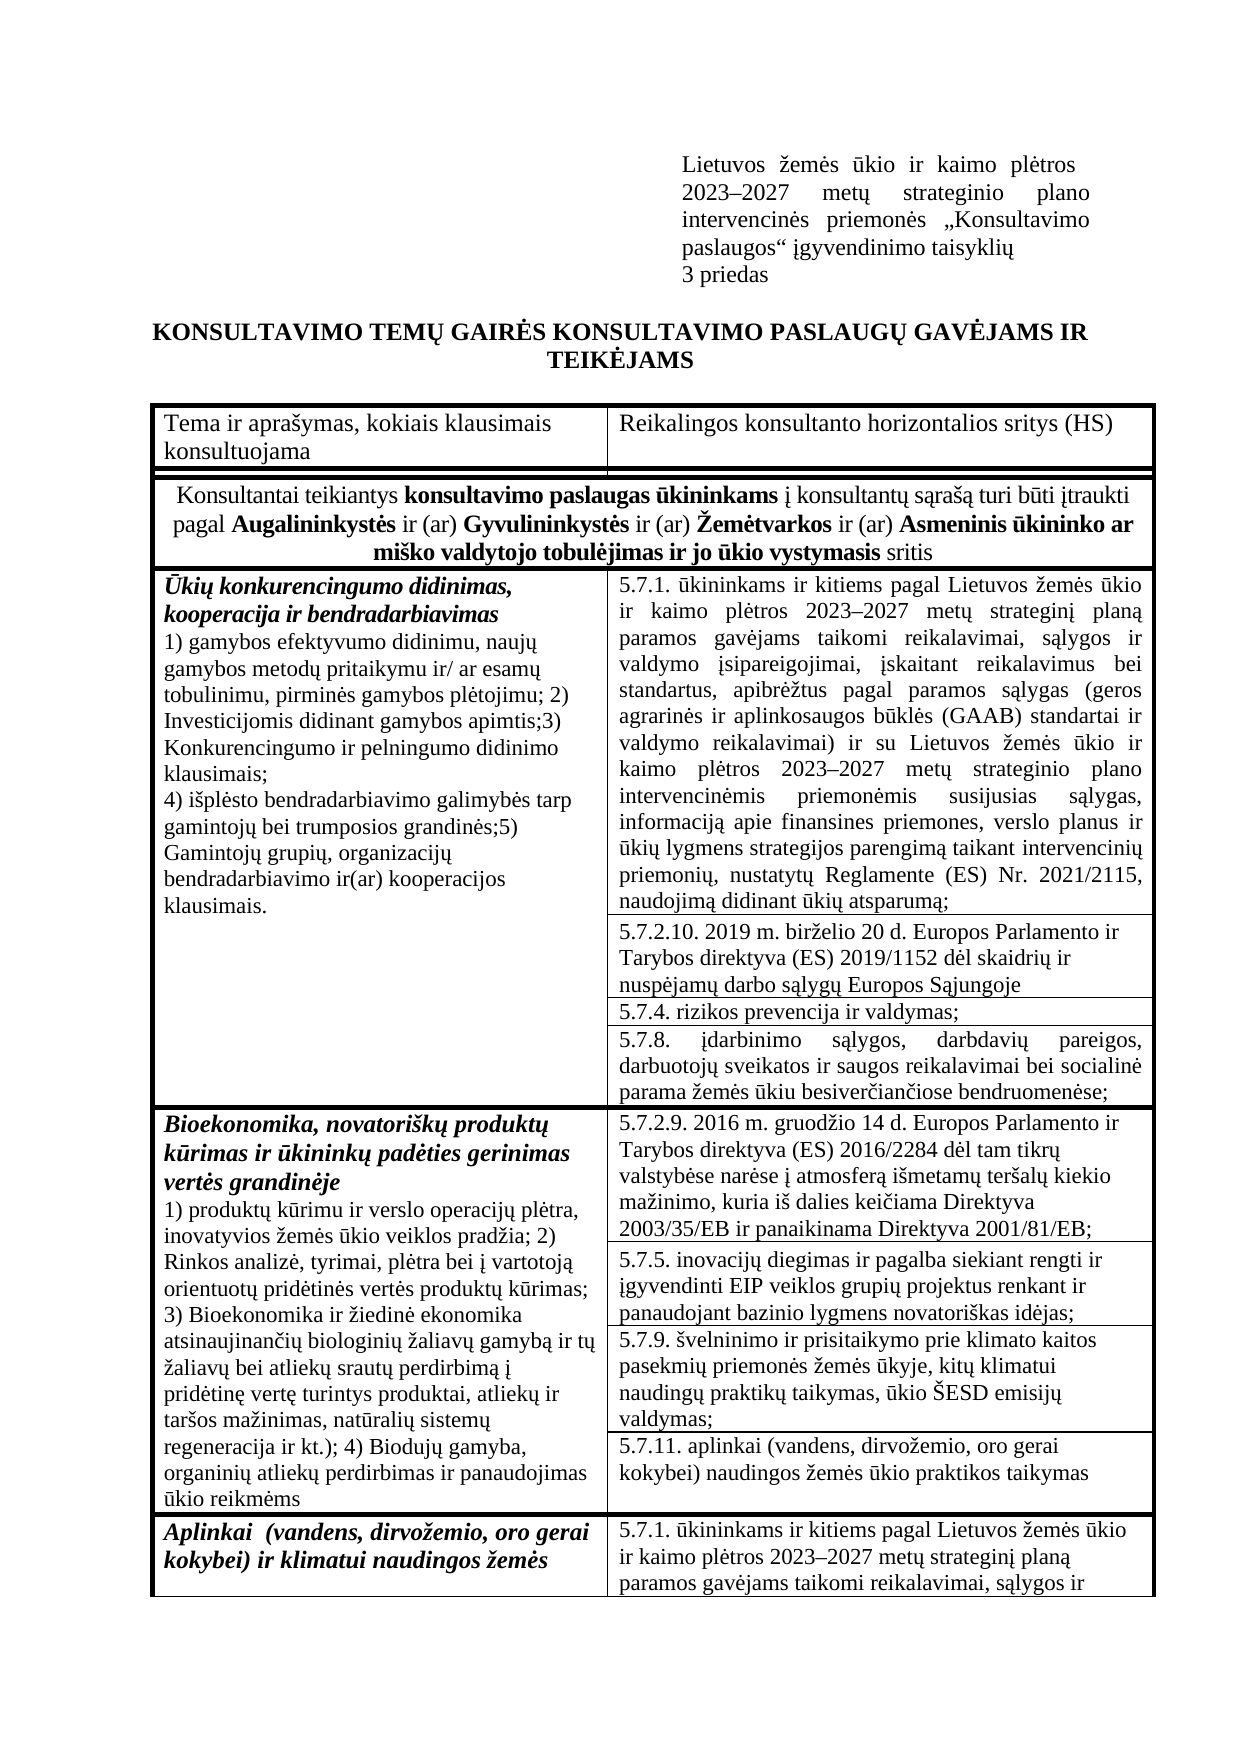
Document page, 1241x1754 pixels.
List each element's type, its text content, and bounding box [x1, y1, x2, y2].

text Lietuvos žemės ūkio ir kaimo plėtros 2023–2027 metų strateginio plano intervencinės priemonės „Konsultavimo paslaugos“ įgyvendinimo taisyklių [682, 150, 1090, 260]
table_cell 5.7.2.9. 2016 m. gruodžio 14 d. Europos Parlamento ir Tarybos direktyva (ES) 2016/2284 dėl tam tikrų valstybėse narėse į atmosferą išmetamų teršalų kiekio mažinimo, kuria iš dalies keičiama Direktyva 2003/35/EB ir panaikinama Direktyva 2001/81/EB; [608, 1110, 1152, 1241]
table_cell 5.7.8. įdarbinimo sąlygos, darbdavių pareigos, darbuotojų sveikatos ir saugos reikalavimai bei socialinė parama žemės ūkiu besiverčiančiose bendruomenėse; [608, 1026, 1152, 1105]
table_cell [608, 1517, 1152, 1596]
table_header Reikalingos konsultanto horizontalios sritys (HS) [608, 408, 1152, 466]
table_cell Konsultantai teikiantys konsultavimo paslaugas ūkininkams į konsultantų sąrašą turi būti įtraukti pagal Augalininkystės ir (ar) Gyvulininkystės ir (ar) Žemėtvarkos ir (ar) Asmeninis ūkininko ar miško valdytojo tobulėjimas ir jo ūkio vystymasis sritis [155, 480, 1152, 566]
table_cell 5.7.2.10. 2019 m. birželio 20 d. Europos Parlamento ir Tarybos direktyva (ES) 2019/1152 dėl skaidrių ir nuspėjamų darbo sąlygų Europos Sąjungoje [608, 915, 1152, 997]
table_cell 5.7.11. aplinkai (vandens, dirvožemio, oro gerai kokybei) naudingos žemės ūkio praktikos taikymas [608, 1433, 1152, 1512]
text KONSULTAVIMO TEMŲ GAIRĖS KONSULTAVIMO PASLAUGŲ GAVĖJAMS IR TEIKĖJAMS [150, 317, 1090, 374]
table_cell Ūkių konkurencingumo didinimas, kooperacija ir bendradarbiavimas 1) gamybos efektyvumo didinimu, naujų gamybos metodų pritaikymu ir/ ar esamų tobulinimu, pirminės gamybos plėtojimu; 2) Investicijomis didinant gamybos apimtis;3) Konkurencingumo ir pelningumo didinimo klausimais; 4) išplėsto bendradarbiavimo galimybės tarp gamintojų bei trumposios grandinės;5) Gamintojų grupių, organizacijų bendradarbiavimo ir(ar) kooperacijos klausimais. [155, 571, 607, 1105]
table_cell 5.7.4. rizikos prevencija ir valdymas; [608, 998, 1152, 1024]
table_cell 5.7.9. švelninimo ir prisitaikymo prie klimato kaitos pasekmių priemonės žemės ūkyje, kitų klimatui naudingų praktikų taikymas, ūkio ŠESD emisijų valdymas; [608, 1326, 1152, 1431]
table_cell 5.7.5. inovacijų diegimas ir pagalba siekiant rengti ir įgyvendinti EIP veiklos grupių projektus renkant ir panaudojant bazinio lygmens novatoriškas idėjas; [608, 1242, 1152, 1325]
text 3 priedas [150, 260, 1090, 288]
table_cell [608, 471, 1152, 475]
table_header Tema ir aprašymas, kokiais klausimais konsultuojama [155, 408, 607, 466]
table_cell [155, 1517, 607, 1596]
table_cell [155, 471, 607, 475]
table_cell Bioekonomika, novatoriškų produktų kūrimas ir ūkininkų padėties gerinimas vertės grandinėje 1) produktų kūrimu ir verslo operacijų plėtra, inovatyvios žemės ūkio veiklos pradžia; 2) Rinkos analizė, tyrimai, plėtra bei į vartotoją orientuotų pridėtinės vertės produktų kūrimas; 3) Bioekonomika ir žiedinė ekonomika atsinaujinančių biologinių žaliavų gamybą ir tų žaliavų bei atliekų srautų perdirbimą į pridėtinę vertę turintys produktai, atliekų ir taršos mažinimas, natūralių sistemų regeneracija ir kt.); 4) Biodujų gamyba, organinių atliekų perdirbimas ir panaudojimas ūkio reikmėms [155, 1110, 607, 1512]
